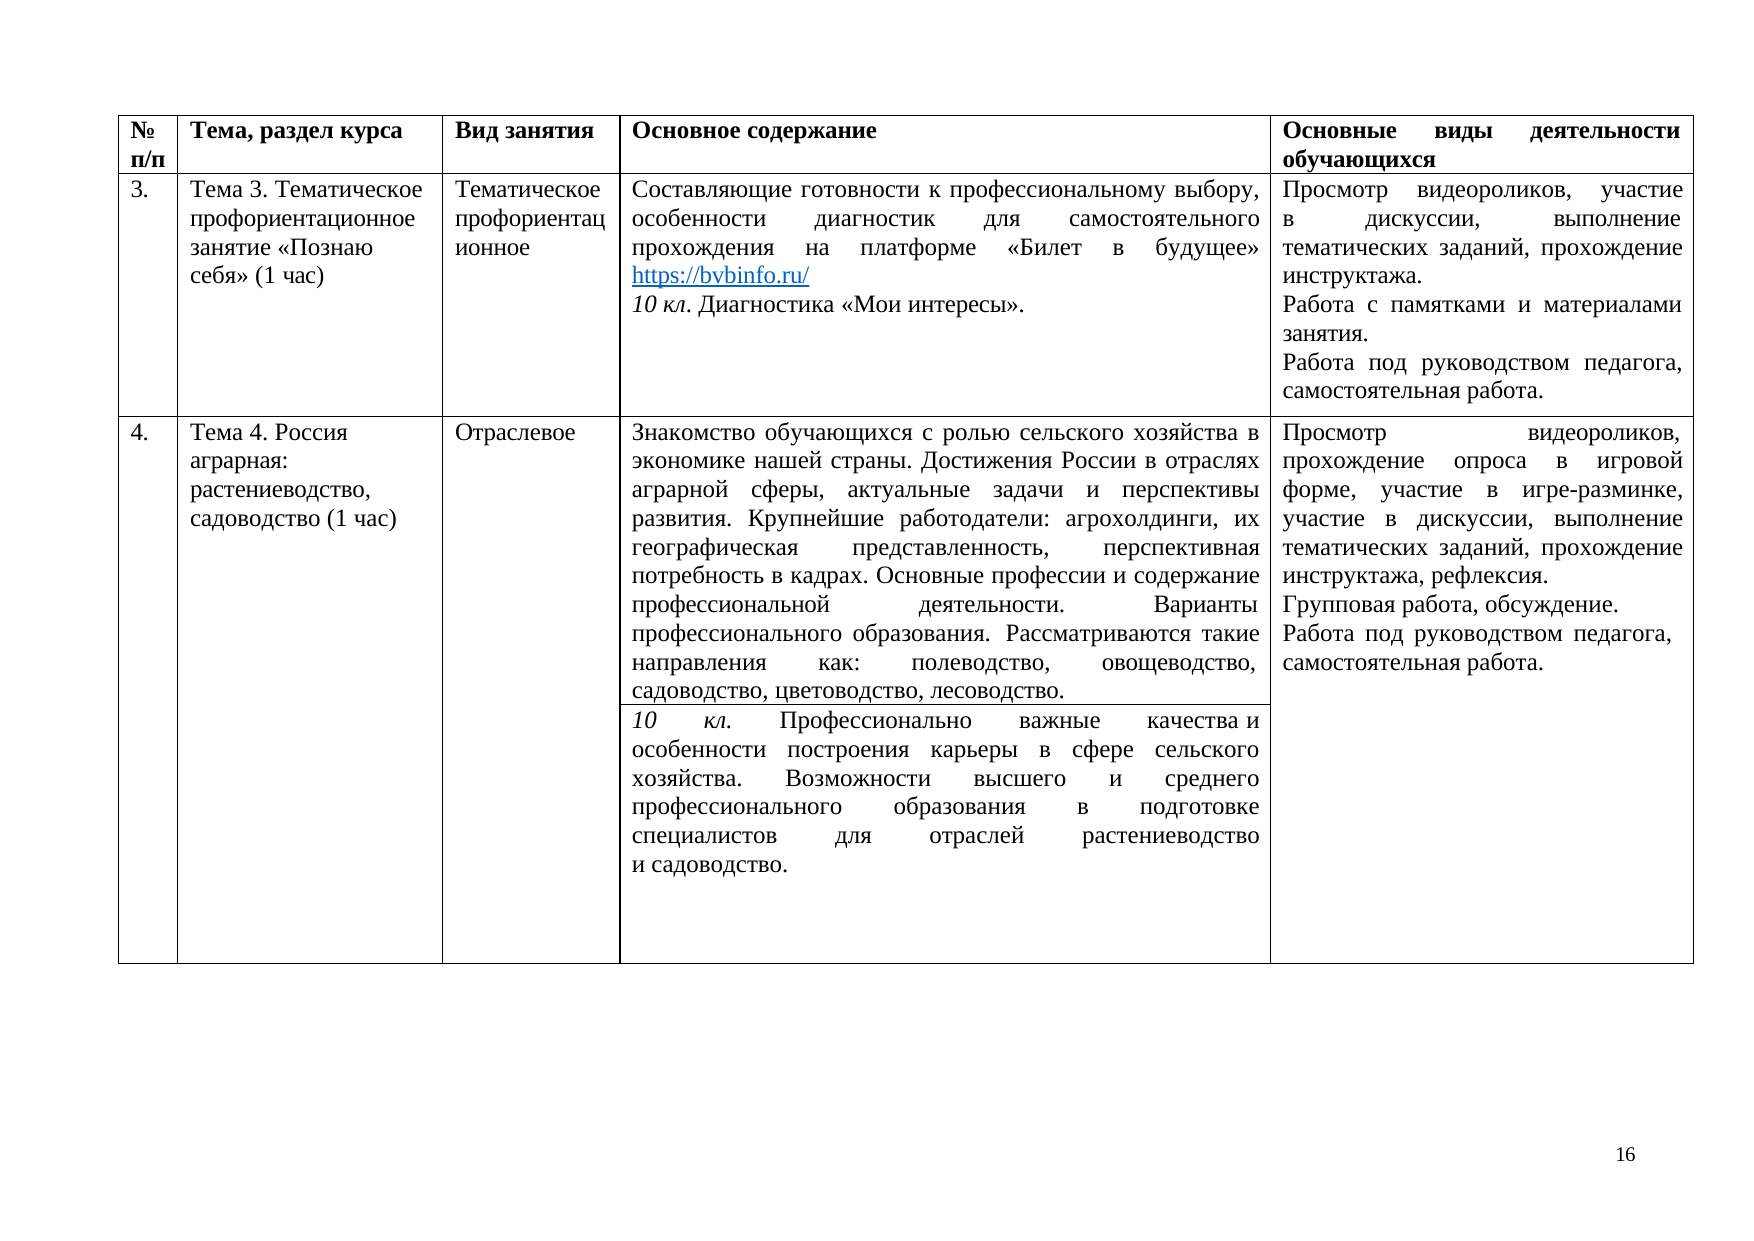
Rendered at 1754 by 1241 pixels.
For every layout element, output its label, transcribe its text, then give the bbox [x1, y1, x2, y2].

table_cell 10 кл. Профессионально важные качества и особенности построения карьеры в сфере сельского хозяйства. Возможности высшего и среднего профессионального образования в подготовке специалистов для отраслей растениеводство и садоводство. [621, 705, 1270, 963]
table_cell Отраслевое [443, 417, 619, 963]
table_cell 4. [119, 417, 177, 963]
table_cell Знакомство обучающихся с ролью сельского хозяйства в экономике нашей страны. Достижения России в отраслях аграрной сферы, актуальные задачи и перспективы развития. Крупнейшие работодатели: агрохолдинги, их географическая представленность, перспективная потребность в кадрах. Основные профессии и содержание профессиональной деятельности. Варианты профессионального образования. Рассматриваются такие направления как: полеводство, овощеводство, садоводство, цветоводство, лесоводство. [621, 417, 1270, 704]
table_cell Составляющие готовности к профессиональному выбору, особенности диагностик для самостоятельного прохождения на платформе «Билет в будущее» https://bvbinfo.ru/ 10 кл. Диагностика «Мои интересы». [621, 174, 1270, 416]
table_cell Тематическое профориентац ионное [443, 174, 619, 416]
table_header Основное содержание [621, 116, 1270, 173]
table_header Основные виды деятельности обучающихся [1271, 116, 1693, 173]
table_cell Просмотр видеороликов, участие в дискуссии, выполнение тематических заданий, прохождение инструктажа. Работа с памятками и материалами занятия. Работа под руководством педагога, самостоятельная работа. [1271, 174, 1693, 416]
table_header № п/п [119, 116, 177, 173]
table_header Вид занятия [443, 116, 619, 173]
table_header Тема, раздел курса [178, 116, 442, 173]
table_cell Тема 4. Россия аграрная: растениеводство, садоводство (1 час) [178, 417, 442, 963]
table_cell Тема 3. Тематическое профориентационное занятие «Познаю себя» (1 час) [178, 174, 442, 416]
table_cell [1271, 417, 1693, 963]
table_cell 3. [119, 174, 177, 416]
